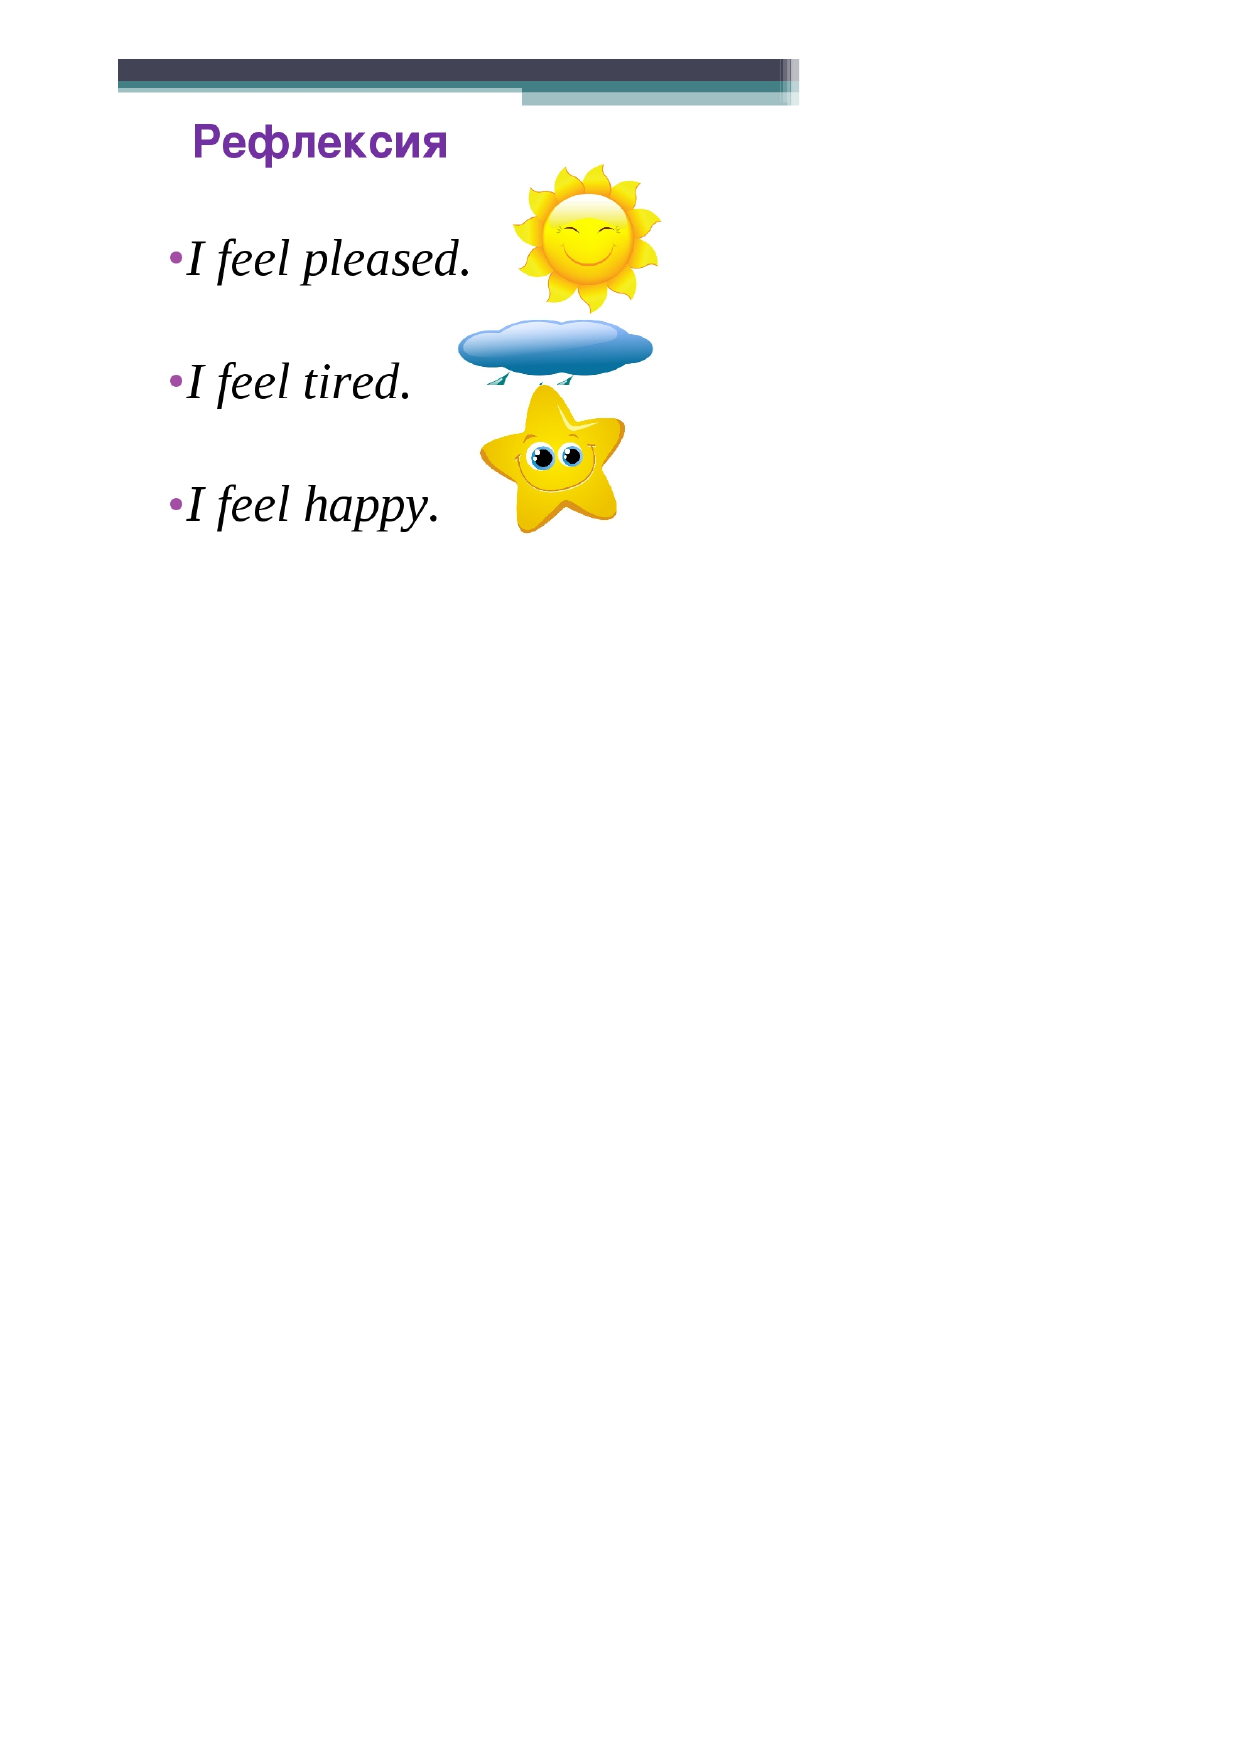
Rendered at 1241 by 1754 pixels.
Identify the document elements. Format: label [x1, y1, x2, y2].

picture [118, 59, 800, 571]
